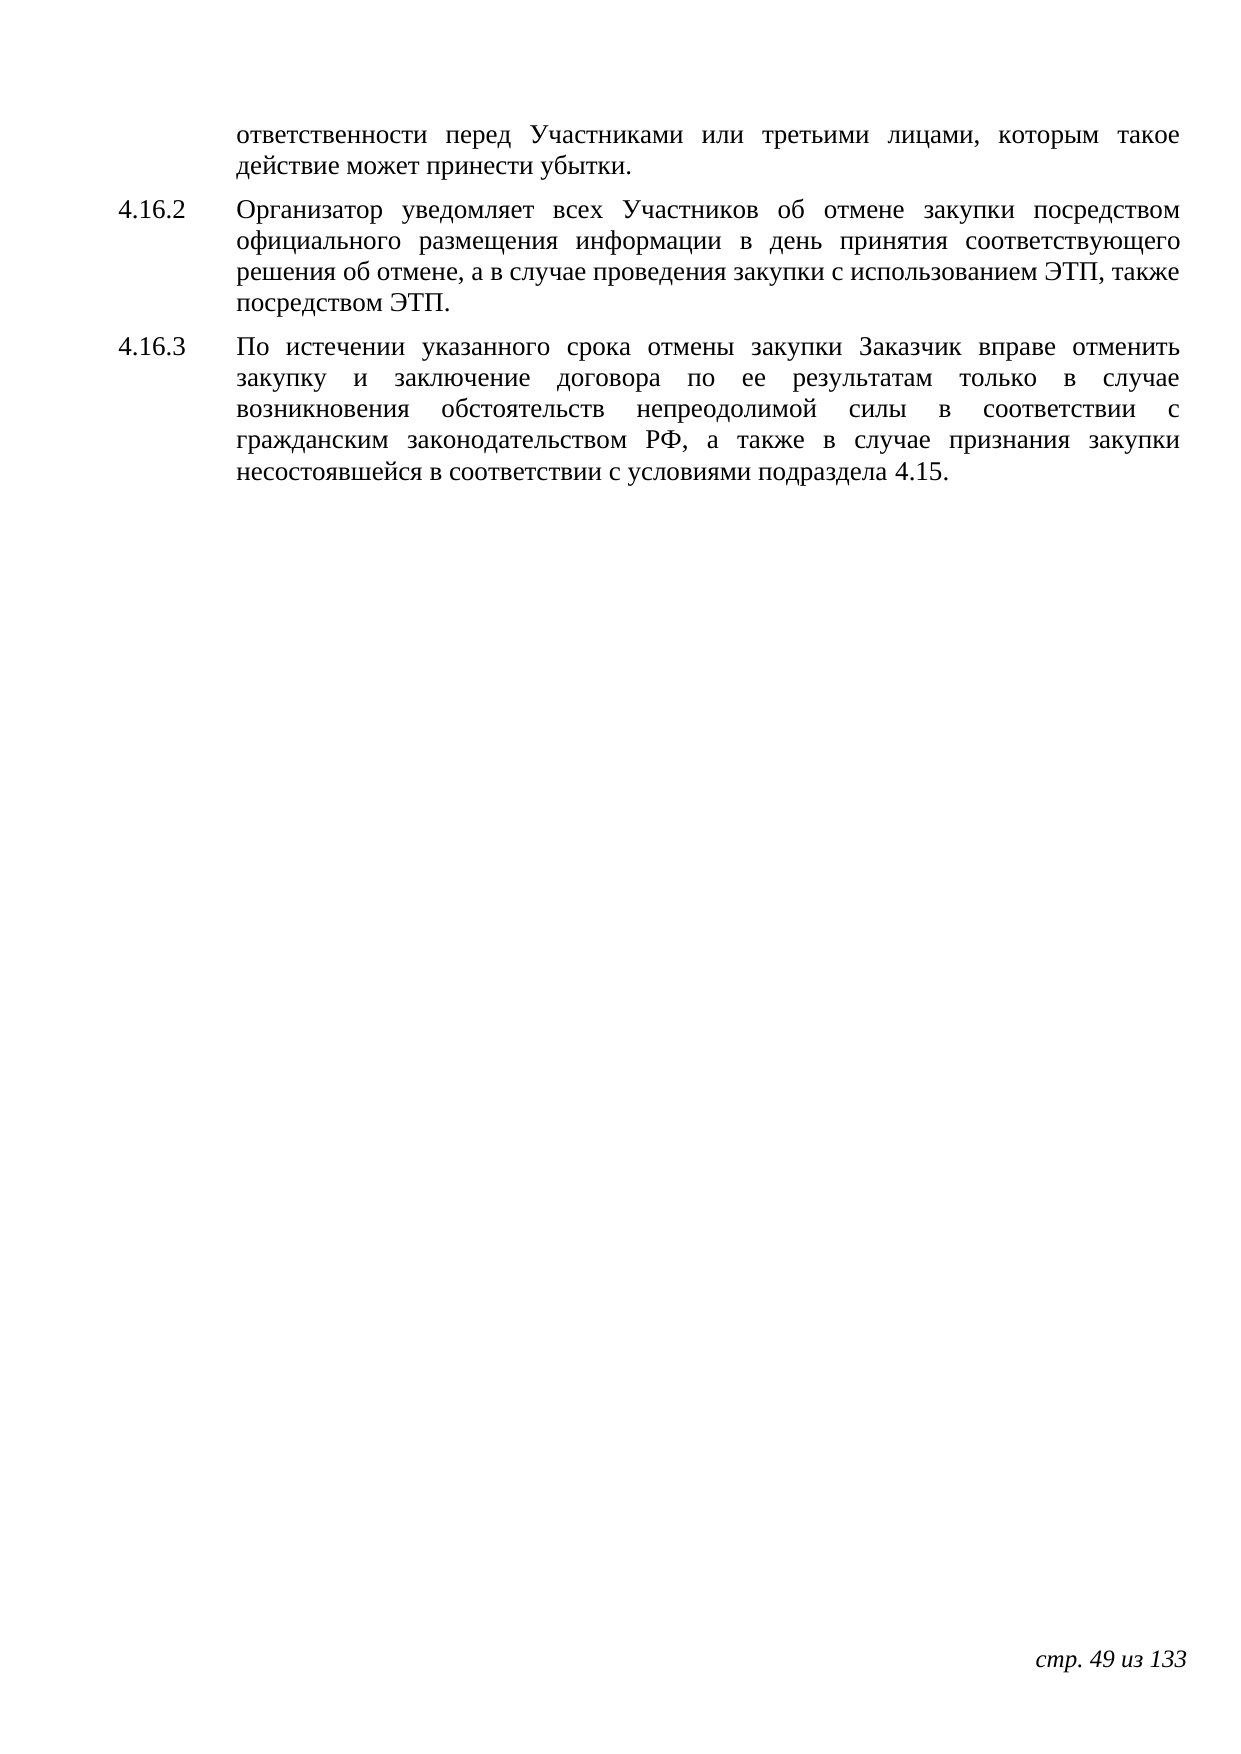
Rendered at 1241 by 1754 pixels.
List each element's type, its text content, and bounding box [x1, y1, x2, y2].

text Организатор уведомляет всех Участников об отмене закупки посредством официального размещения информации в день принятия соответствующего решения об отмене, а в случае проведения закупки с использованием ЭТП, также посредством ЭТП. [118, 193, 1181, 317]
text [118, 118, 1181, 180]
text По истечении указанного срока отмены закупки Заказчик вправе отменить закупку и заключение договора по ее результатам только в случае возникновения обстоятельств непреодолимой силы в соответствии с гражданским законодательством РФ, а также в случае признания закупки несостоявшейся в соответствии с условиями подраздела 4.15. [118, 330, 1181, 486]
